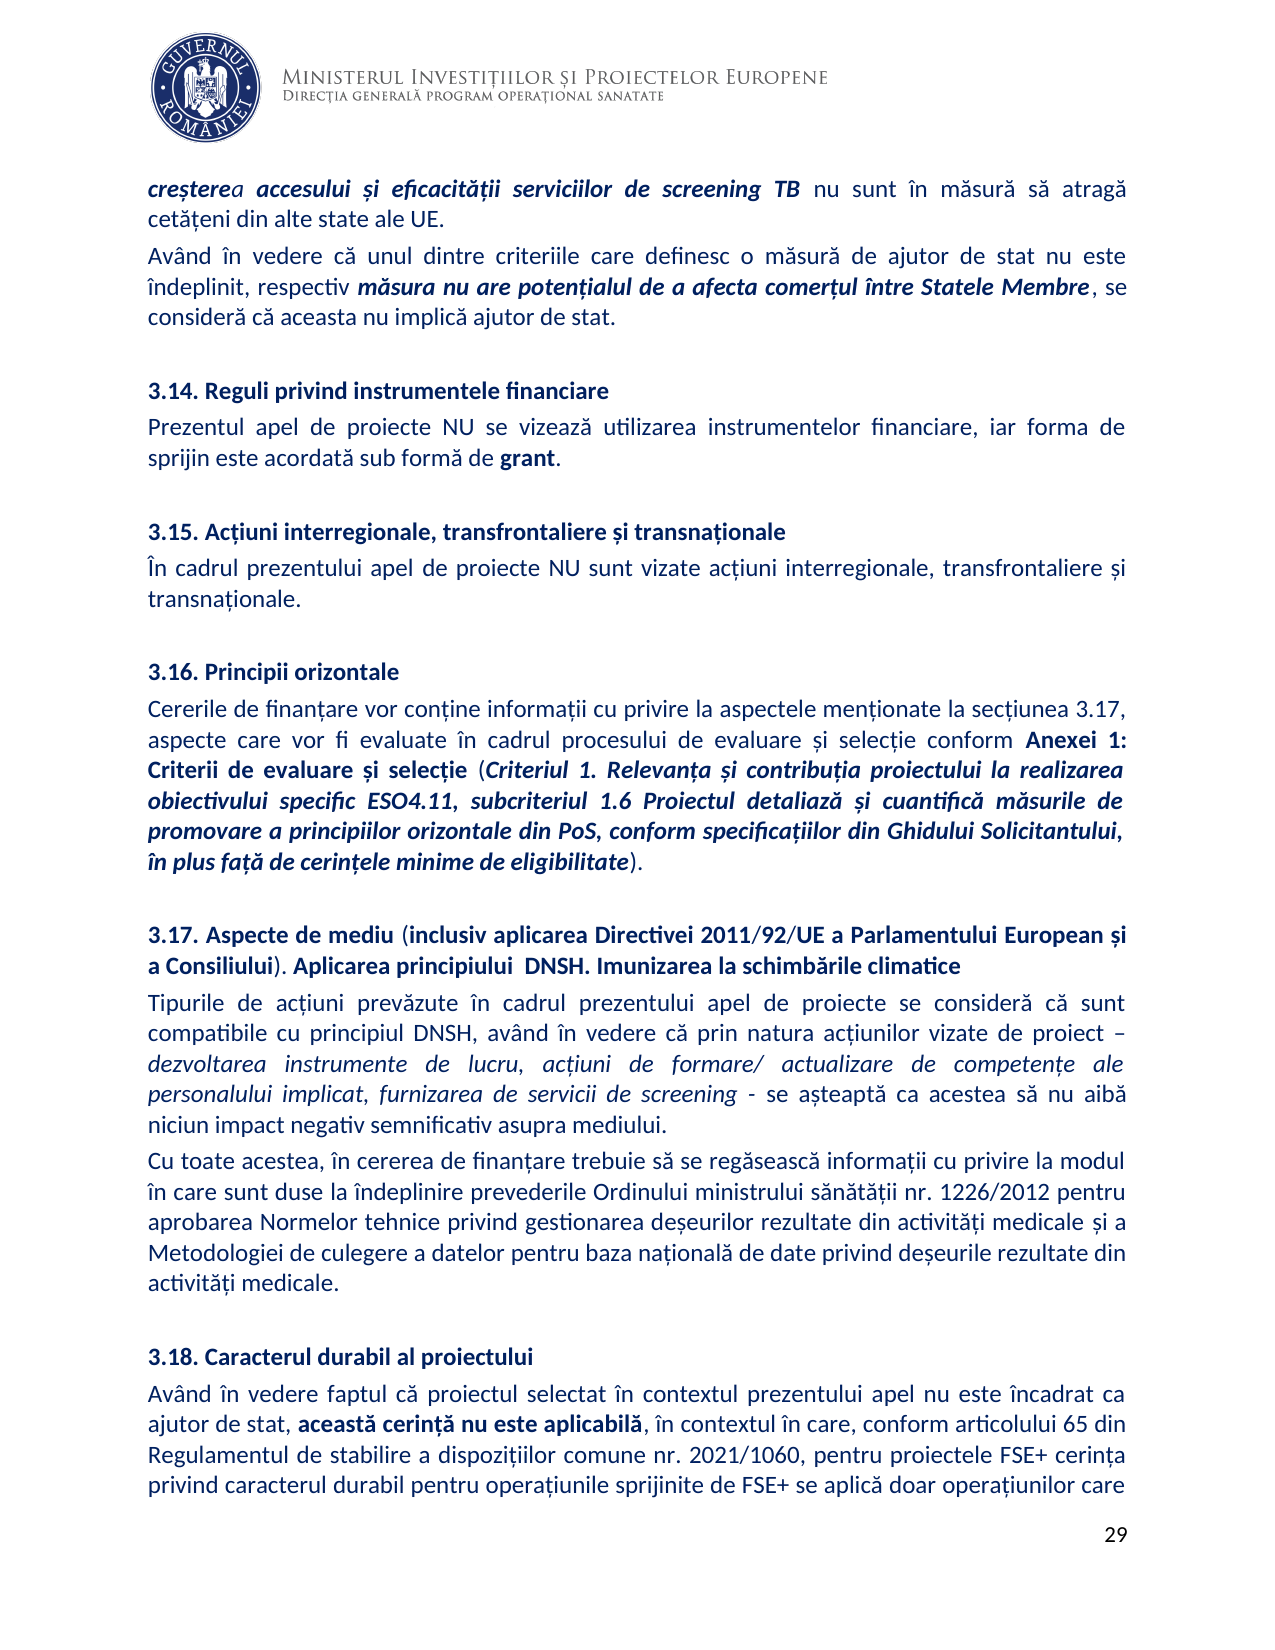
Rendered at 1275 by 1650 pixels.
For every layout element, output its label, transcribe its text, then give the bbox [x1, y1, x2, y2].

text Cererile de finanțare vor conține informații cu privire la aspectele menționate la secțiunea 3.17, aspecte care vor fi evaluate în cadrul procesului de evaluare și selecție conform Anexei 1: Criterii de evaluare și selecție (Criteriul 1. Relevanța și contribuția proiectului la realizarea obiectivului specific ESO4.11, subcriteriul 1.6 Proiectul detaliază și cuantifică măsurile de promovare a principiilor orizontale din PoS, conform specificațiilor din Ghidului Solicitantului, în plus față de cerințele minime de eligibilitate). [148, 693, 1127, 876]
text 3.15. Acțiuni interregionale, transfrontaliere și transnaționale [148, 516, 1127, 546]
text 3.17. Aspecte de mediu (inclusiv aplicarea Directivei 2011/92/UE a Parlamentului European și a Consiliului). Aplicarea principiului DNSH. Imunizarea la schimbările climatice [148, 919, 1127, 980]
text Cu toate acestea, în cererea de finanțare trebuie să se regăsească informații cu privire la modul în care sunt duse la îndeplinire prevederile Ordinului ministrului sănătății nr. 1226/2012 pentru aprobarea Normelor tehnice privind gestionarea deșeurilor rezultate din activități medicale şi a Metodologiei de culegere a datelor pentru baza națională de date privind deșeurile rezultate din activități medicale. [148, 1146, 1127, 1298]
picture [147, 29, 852, 145]
text În cadrul prezentului apel de proiecte NU sunt vizate acțiuni interregionale, transfrontaliere și transnaționale. [148, 552, 1127, 613]
text Având în vedere că unul dintre criteriile care definesc o măsură de ajutor de stat nu este îndeplinit, respectiv măsura nu are potențialul de a afecta comerțul între Statele Membre, se consideră că aceasta nu implică ajutor de stat. [148, 240, 1127, 332]
text 3.18. Caracterul durabil al proiectului [148, 1341, 1127, 1372]
text Tipurile de acțiuni prevăzute în cadrul prezentului apel de proiecte se consideră că sunt compatibile cu principiul DNSH, având în vedere că prin natura acțiunilor vizate de proiect – dezvoltarea instrumente de lucru, acțiuni de formare/ actualizare de competențe ale personalului implicat, furnizarea de servicii de screening - se așteaptă ca acestea să nu aibă niciun impact negativ semnificativ asupra mediului. [148, 987, 1127, 1139]
text 3.14. Reguli privind instrumentele financiare [148, 375, 1127, 405]
text Prezentul apel de proiecte NU se vizează utilizarea instrumentelor financiare, iar forma de sprijin este acordată sub formă de grant. [148, 412, 1127, 473]
text 3.16. Principii orizontale [148, 656, 1127, 687]
